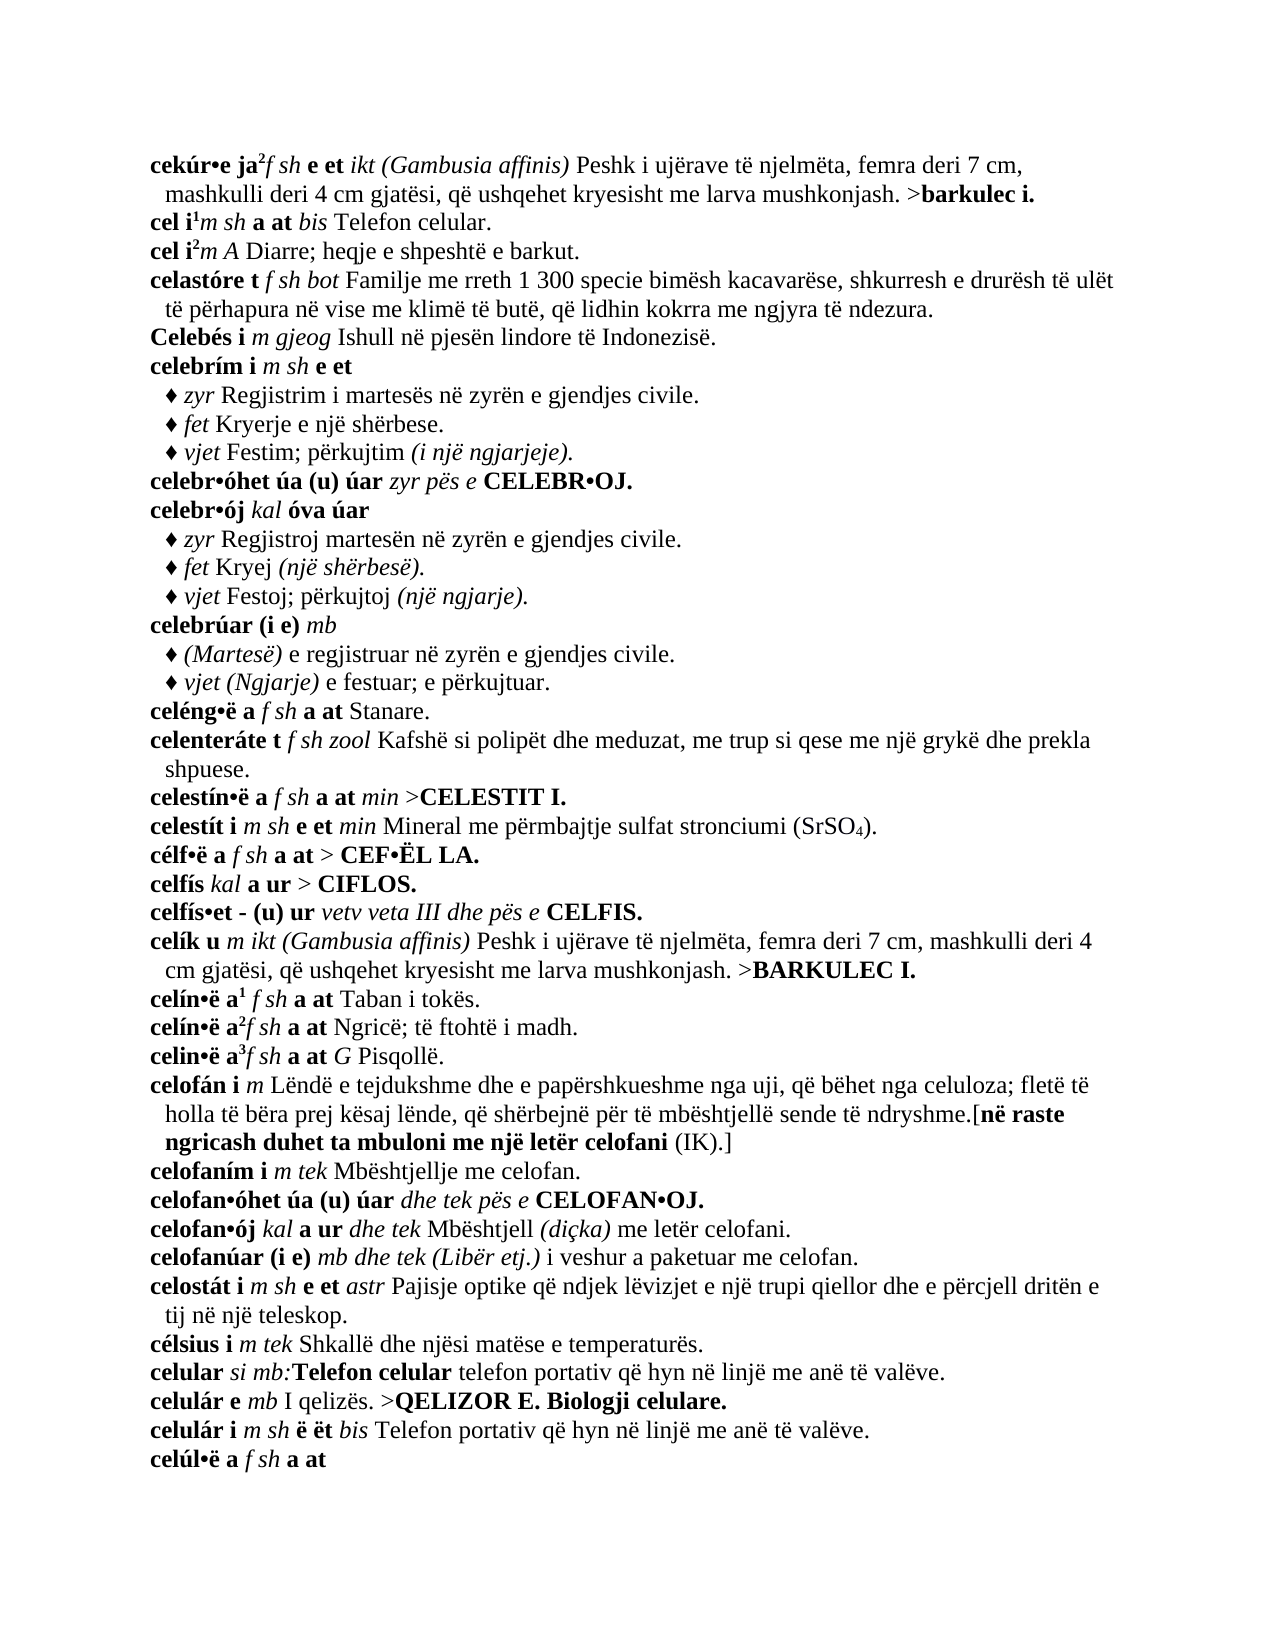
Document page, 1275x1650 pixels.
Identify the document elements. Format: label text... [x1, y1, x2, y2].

text celestít i m sh e et min Mineral me përmbajtje sulfat stronciumi (SrSO4). [150, 811, 1120, 840]
text celofan•óhet úa (u) úar dhe tek pës e CELOFAN•OJ. [150, 1185, 1120, 1214]
text celebrím i m sh e et [150, 351, 1120, 380]
text celulár e mb I qelizës. >QELIZOR E. Biologji celulare. [150, 1386, 1120, 1415]
text celúl•ë a f sh a at [150, 1444, 1120, 1472]
text celofaním i m tek Mbështjellje me celofan. [150, 1156, 1120, 1185]
text cekúr•e ja2f sh e et ikt (Gambusia affinis) Peshk i ujërave të njelmëta, femra deri 7 cm, mashkulli deri 4 cm gjatësi, që ushqehet kryesisht me larva mushkonjash. >barkulec i. [150, 150, 1120, 207]
text cel i1m sh a at bis Telefon celular. [150, 207, 1120, 236]
text celín•ë a1 f sh a at Taban i tokës. [150, 984, 1120, 1012]
text celenteráte t f sh zool Kafshë si polipët dhe meduzat, me trup si qese me një grykë dhe prekla shpuese. [150, 725, 1120, 782]
text celofan•ój kal a ur dhe tek Mbështjell (diçka) me letër celofani. [150, 1214, 1120, 1242]
text celin•ë a3f sh a at G Pisqollë. [150, 1041, 1120, 1070]
text celfís kal a ur > CIFLOS. [150, 869, 1120, 897]
text ♦ vjet (Ngjarje) e festuar; e përkujtuar. [150, 667, 1120, 696]
text ♦ (Martesë) e regjistruar në zyrën e gjendjes civile. [150, 639, 1120, 667]
text ♦ fet Kryej (një shërbesë). [150, 552, 1120, 581]
text celofanúar (i e) mb dhe tek (Libër etj.) i veshur a paketuar me celofan. [150, 1242, 1120, 1271]
text celastóre t f sh bot Familje me rreth 1 300 specie bimësh kacavarëse, shkurresh e drurësh të ulët të përhapura në vise me klimë të butë, që lidhin kokrra me ngjyra të ndezura. [150, 265, 1120, 322]
text celín•ë a2f sh a at Ngricë; të ftohtë i madh. [150, 1012, 1120, 1041]
text ♦ vjet Festoj; përkujtoj (një ngjarje). [150, 581, 1120, 610]
text celéng•ë a f sh a at Stanare. [150, 696, 1120, 725]
text celofán i m Lëndë e tejdukshme dhe e papërshkueshme nga uji, që bëhet nga celuloza; fletë të holla të bëra prej kësaj lënde, që shërbejnë për të mbështjellë sende të ndryshme.[në raste ngricash duhet ta mbuloni me një letër celofani (IK).] [150, 1070, 1120, 1156]
text cel i2m A Diarre; heqje e shpeshtë e barkut. [150, 236, 1120, 265]
text ♦ zyr Regjistroj martesën në zyrën e gjendjes civile. [150, 524, 1120, 552]
text celfís•et - (u) ur vetv veta III dhe pës e CELFIS. [150, 897, 1120, 926]
text celík u m ikt (Gambusia affinis) Peshk i ujërave të njelmëta, femra deri 7 cm, mashkulli deri 4 cm gjatësi, që ushqehet kryesisht me larva mushkonjash. >BARKULEC I. [150, 926, 1120, 984]
text célf•ë a f sh a at > CEF•ËL LA. [150, 840, 1120, 869]
text celebr•óhet úa (u) úar zyr pës e CELEBR•OJ. [150, 466, 1120, 495]
text ♦ vjet Festim; përkujtim (i një ngjarjeje). [150, 437, 1120, 466]
text celulár i m sh ë ët bis Telefon portativ që hyn në linjë me anë të valëve. [150, 1415, 1120, 1444]
text celular si mb:Telefon celular telefon portativ që hyn në linjë me anë të valëve. [150, 1357, 1120, 1386]
text Celebés i m gjeog Ishull në pjesën lindore të Indonezisë. [150, 322, 1120, 351]
text celestín•ë a f sh a at min >CELESTIT I. [150, 782, 1120, 811]
text ♦ zyr Regjistrim i martesës në zyrën e gjendjes civile. [150, 380, 1120, 409]
text celebrúar (i e) mb [150, 610, 1120, 639]
text celostát i m sh e et astr Pajisje optike që ndjek lëvizjet e një trupi qiellor dhe e përcjell dritën e tij në një teleskop. [150, 1271, 1120, 1329]
text celebr•ój kal óva úar [150, 495, 1120, 524]
text célsius i m tek Shkallë dhe njësi matëse e temperaturës. [150, 1329, 1120, 1357]
text ♦ fet Kryerje e një shërbese. [150, 409, 1120, 437]
